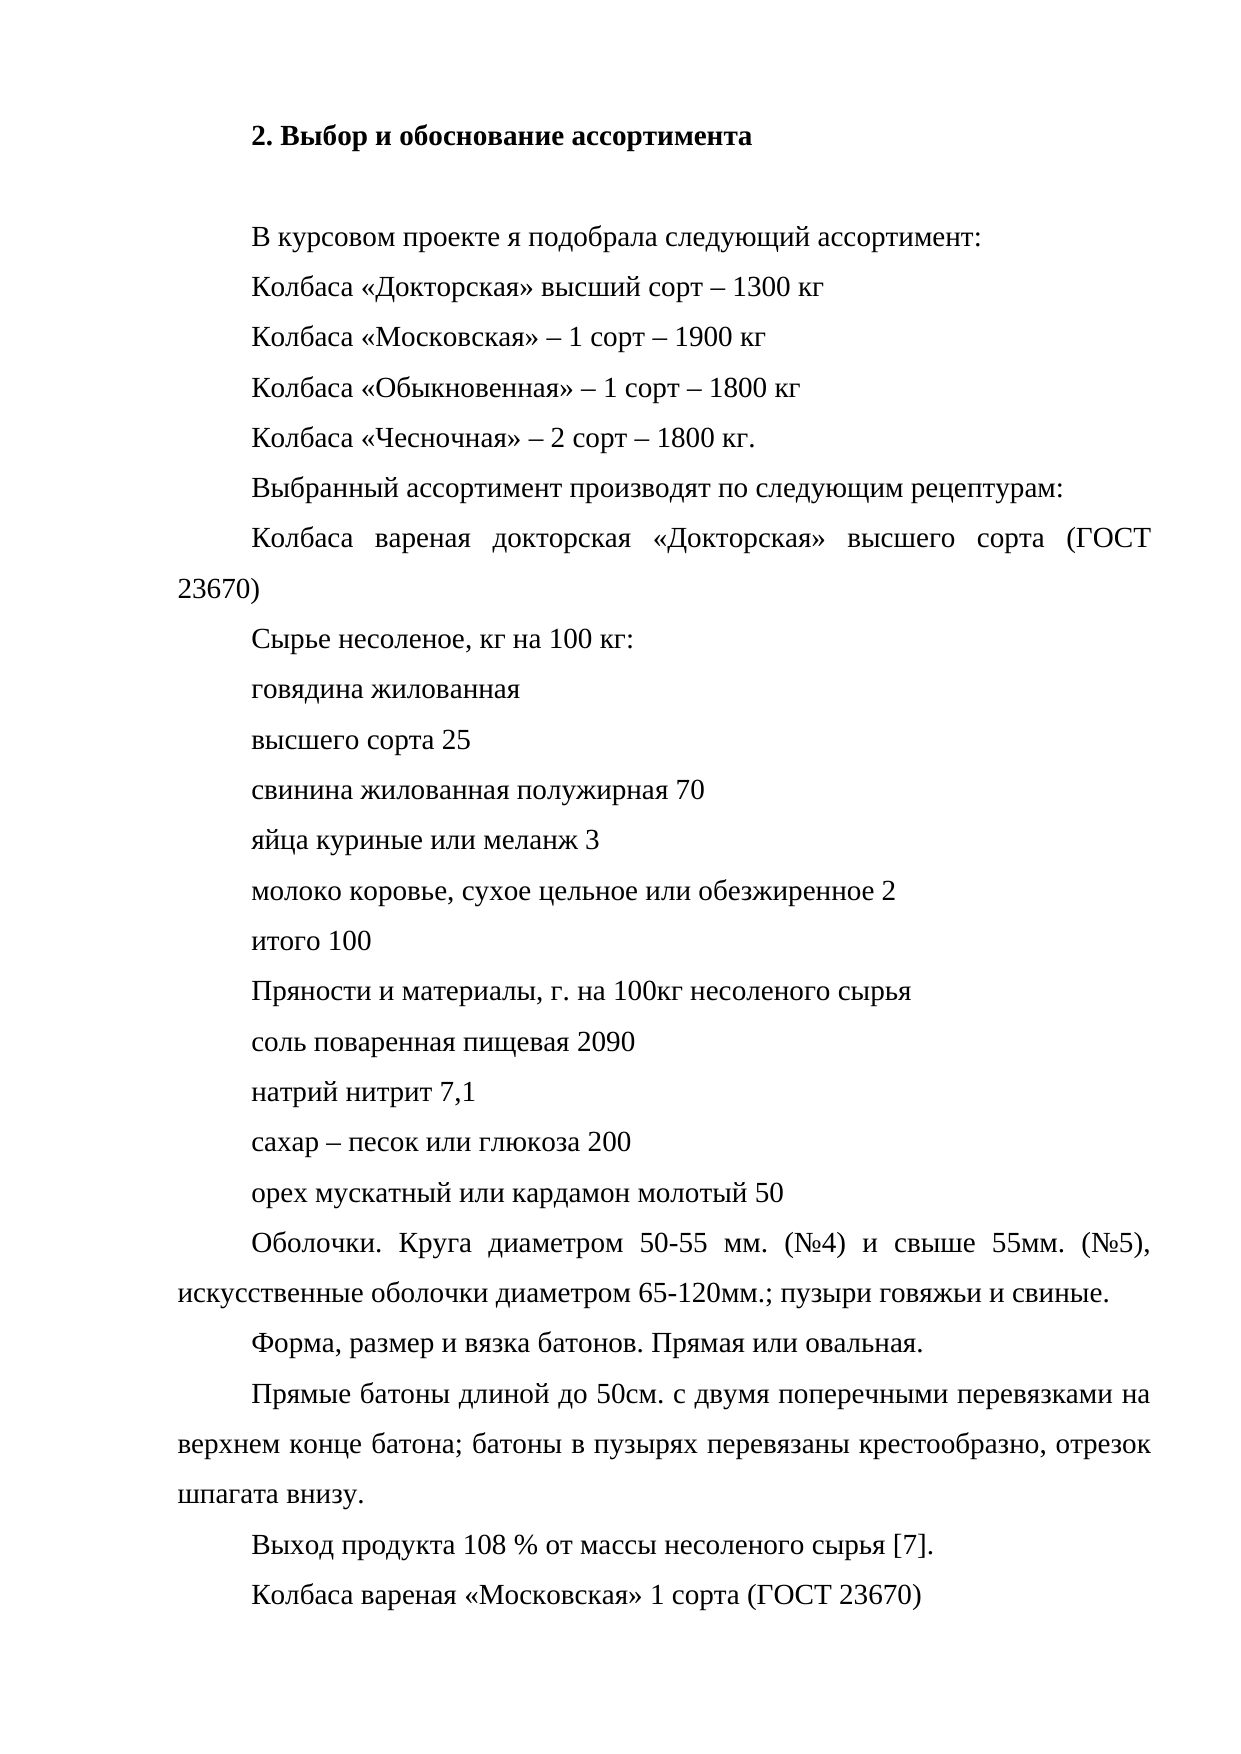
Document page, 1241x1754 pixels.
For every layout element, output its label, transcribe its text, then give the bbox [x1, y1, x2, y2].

text Выход продукта 108 % от массы несоленого сырья [7]. [177, 1527, 1152, 1560]
text высшего сорта 25 [177, 722, 1152, 755]
text свинина жилованная полужирная 70 [177, 772, 1152, 806]
text орех мускатный или кардамон молотый 50 [177, 1175, 1152, 1208]
text итого 100 [177, 923, 1152, 957]
text Колбаса вареная «Московская» 1 сорта (ГОСТ 23670) [177, 1577, 1152, 1611]
text Колбаса «Московская» – 1 сорт – [177, 319, 1152, 353]
text Прямые батоны длиной до 50см. с двумя поперечными перевязками на верхнем конце батона; батоны в пузырях перевязаны крестообразно, отрезок шпагата внизу. [177, 1376, 1152, 1510]
text Пряности и материалы, г. на 100кг несоленого сырья [177, 973, 1152, 1007]
text Оболочки. Круга диаметром 50-. (№4) и свыше 55мм. (№5), искусственные оболочки диаметром 65-120мм.; пузыри говяжьи и свиные. [177, 1225, 1152, 1309]
text В курсовом проекте я подобрала следующий ассортимент: [177, 219, 1152, 252]
text Сырье несоленое, кг на 100 кг: [177, 621, 1152, 655]
text Форма, размер и вязка батонов. Прямая или овальная. [177, 1326, 1152, 1359]
text сахар – песок или глюкоза 200 [177, 1124, 1152, 1158]
text яйца куриные или меланж 3 [177, 822, 1152, 856]
text Колбаса «Чесночная» – 2 сорт – . [177, 420, 1152, 453]
text Выбранный ассортимент производят по следующим рецептурам: [177, 470, 1152, 504]
text Колбаса «Докторская» высший сорт – [177, 269, 1152, 303]
text соль поваренная пищевая 2090 [177, 1024, 1152, 1057]
text натрий нитрит 7,1 [177, 1074, 1152, 1108]
text говядина жилованная [177, 672, 1152, 705]
text Колбаса вареная докторская «Докторская» высшего сорта (ГОСТ 23670) [177, 521, 1152, 604]
text молоко коровье, сухое цельное или обезжиренное 2 [177, 873, 1152, 906]
text Колбаса «Обыкновенная» – 1 сорт – [177, 370, 1152, 403]
text 2. Выбор и обоснование ассортимента [177, 118, 1152, 152]
